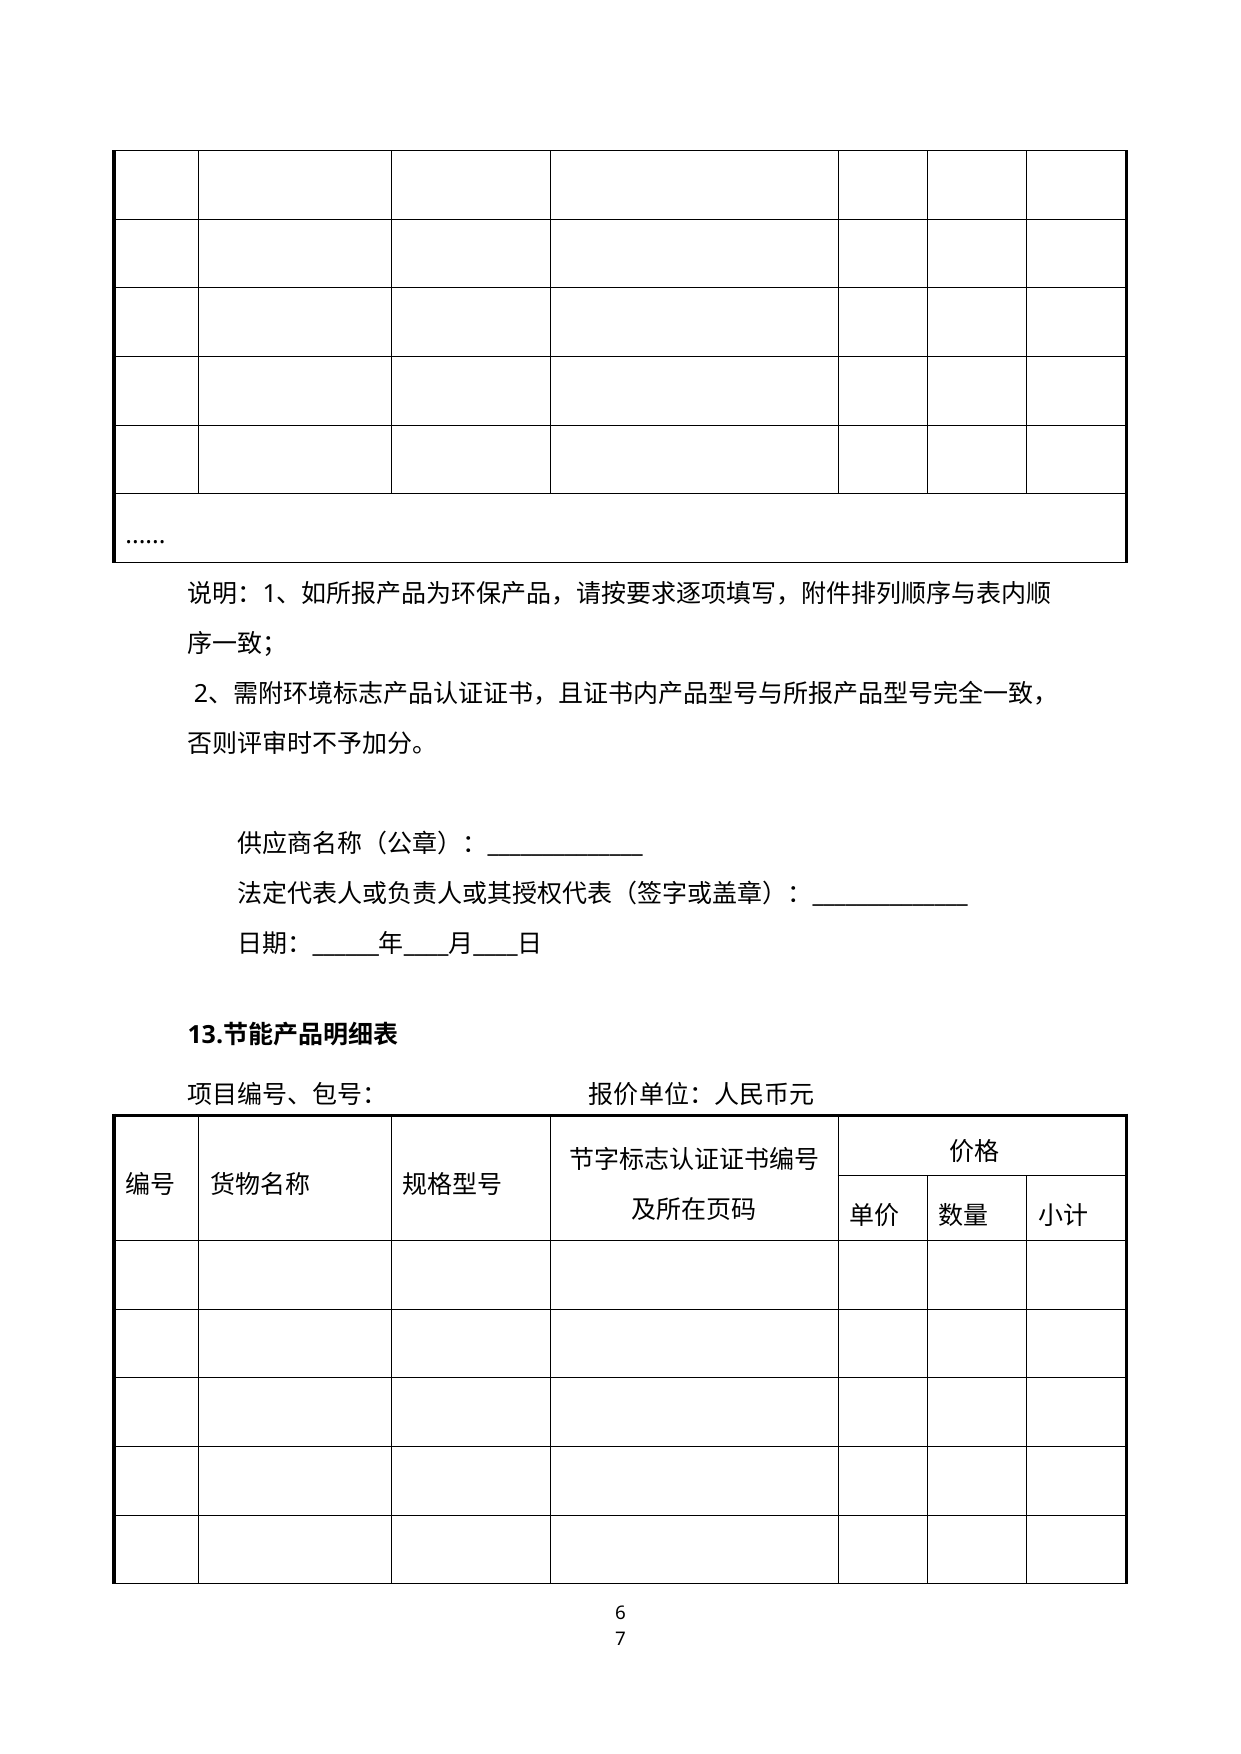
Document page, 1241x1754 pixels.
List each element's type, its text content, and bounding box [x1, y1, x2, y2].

table_cell [839, 288, 927, 356]
table_cell [392, 357, 550, 424]
table_cell [116, 1241, 198, 1309]
table_cell [928, 357, 1026, 424]
table_cell [551, 151, 838, 219]
table_cell [928, 1447, 1026, 1514]
table_cell [839, 151, 927, 219]
table_cell [551, 1447, 838, 1514]
table_cell [928, 1241, 1026, 1309]
table_cell [116, 1447, 198, 1514]
table_cell [199, 220, 391, 287]
table_header 货物名称 [199, 1117, 391, 1240]
table_cell [392, 1378, 550, 1446]
table_cell 数量 [928, 1176, 1026, 1240]
table_cell [839, 220, 927, 287]
table_cell [116, 288, 198, 356]
table_cell [116, 1310, 198, 1377]
table_cell [199, 357, 391, 424]
table_cell [116, 357, 198, 424]
table_cell [1027, 1378, 1125, 1446]
text 2、需附环境标志产品认证证书，且证书内产品型号与所报产品型号完全一致，否则评审时不予加分。 [187, 663, 1053, 763]
table_cell [199, 426, 391, 493]
table_cell [116, 1378, 198, 1446]
table_cell 小计 [1027, 1176, 1125, 1240]
table_cell [1027, 1310, 1125, 1377]
subtitle 13.节能产品明细表 [187, 1003, 1053, 1053]
table_cell [116, 220, 198, 287]
table_cell [551, 1516, 838, 1583]
table_cell [116, 151, 198, 219]
table_cell [839, 426, 927, 493]
table_cell [392, 426, 550, 493]
table_header 价格 [839, 1117, 1125, 1175]
table_cell [392, 1516, 550, 1583]
table_cell [928, 1378, 1026, 1446]
text 法定代表人或负责人或其授权代表（签字或盖章）：______________ [187, 863, 1053, 913]
table_cell ...... [116, 494, 1125, 562]
table_cell [839, 357, 927, 424]
table_cell [392, 288, 550, 356]
table_cell [392, 220, 550, 287]
table_cell [199, 288, 391, 356]
table_cell [551, 1241, 838, 1309]
table_cell [839, 1241, 927, 1309]
table_cell [839, 1516, 927, 1583]
table_cell [551, 220, 838, 287]
table_cell [928, 288, 1026, 356]
table_cell [1027, 288, 1125, 356]
text 项目编号、包号： 报价单位：人民币元 [187, 1063, 1053, 1113]
text 供应商名称（公章）：______________ [187, 813, 1053, 863]
table_cell [199, 1241, 391, 1309]
text 日期：______年____月____日 [187, 913, 1053, 963]
table_cell [199, 151, 391, 219]
table_cell [551, 288, 838, 356]
table_cell [116, 1516, 198, 1583]
table_cell [392, 151, 550, 219]
table_cell [551, 357, 838, 424]
table_cell [928, 151, 1026, 219]
table_cell [551, 1310, 838, 1377]
table_cell [392, 1310, 550, 1377]
table_cell [928, 1516, 1026, 1583]
table_cell [392, 1241, 550, 1309]
table_cell [1027, 357, 1125, 424]
table_cell [1027, 151, 1125, 219]
table_cell [1027, 1241, 1125, 1309]
table_cell [928, 220, 1026, 287]
table_cell [199, 1310, 391, 1377]
table_cell [839, 1310, 927, 1377]
table_cell [551, 1378, 838, 1446]
table_cell [551, 426, 838, 493]
table_cell [392, 1447, 550, 1514]
table_cell [839, 1378, 927, 1446]
table_cell [1027, 220, 1125, 287]
table_cell [1027, 426, 1125, 493]
table_cell [1027, 1516, 1125, 1583]
table_cell [1027, 1447, 1125, 1514]
table_cell [199, 1447, 391, 1514]
table_header 规格型号 [392, 1117, 550, 1240]
table_cell [928, 1310, 1026, 1377]
table_header 编号 [116, 1117, 198, 1240]
table_cell [199, 1516, 391, 1583]
table_cell [199, 1378, 391, 1446]
table_header 节字标志认证证书编号及所在页码 [551, 1117, 838, 1240]
text 说明：1、如所报产品为环保产品，请按要求逐项填写，附件排列顺序与表内顺序一致； [187, 563, 1053, 663]
table_cell [928, 426, 1026, 493]
table_cell [839, 1447, 927, 1514]
table_cell 单价 [839, 1176, 927, 1240]
table_cell [116, 426, 198, 493]
